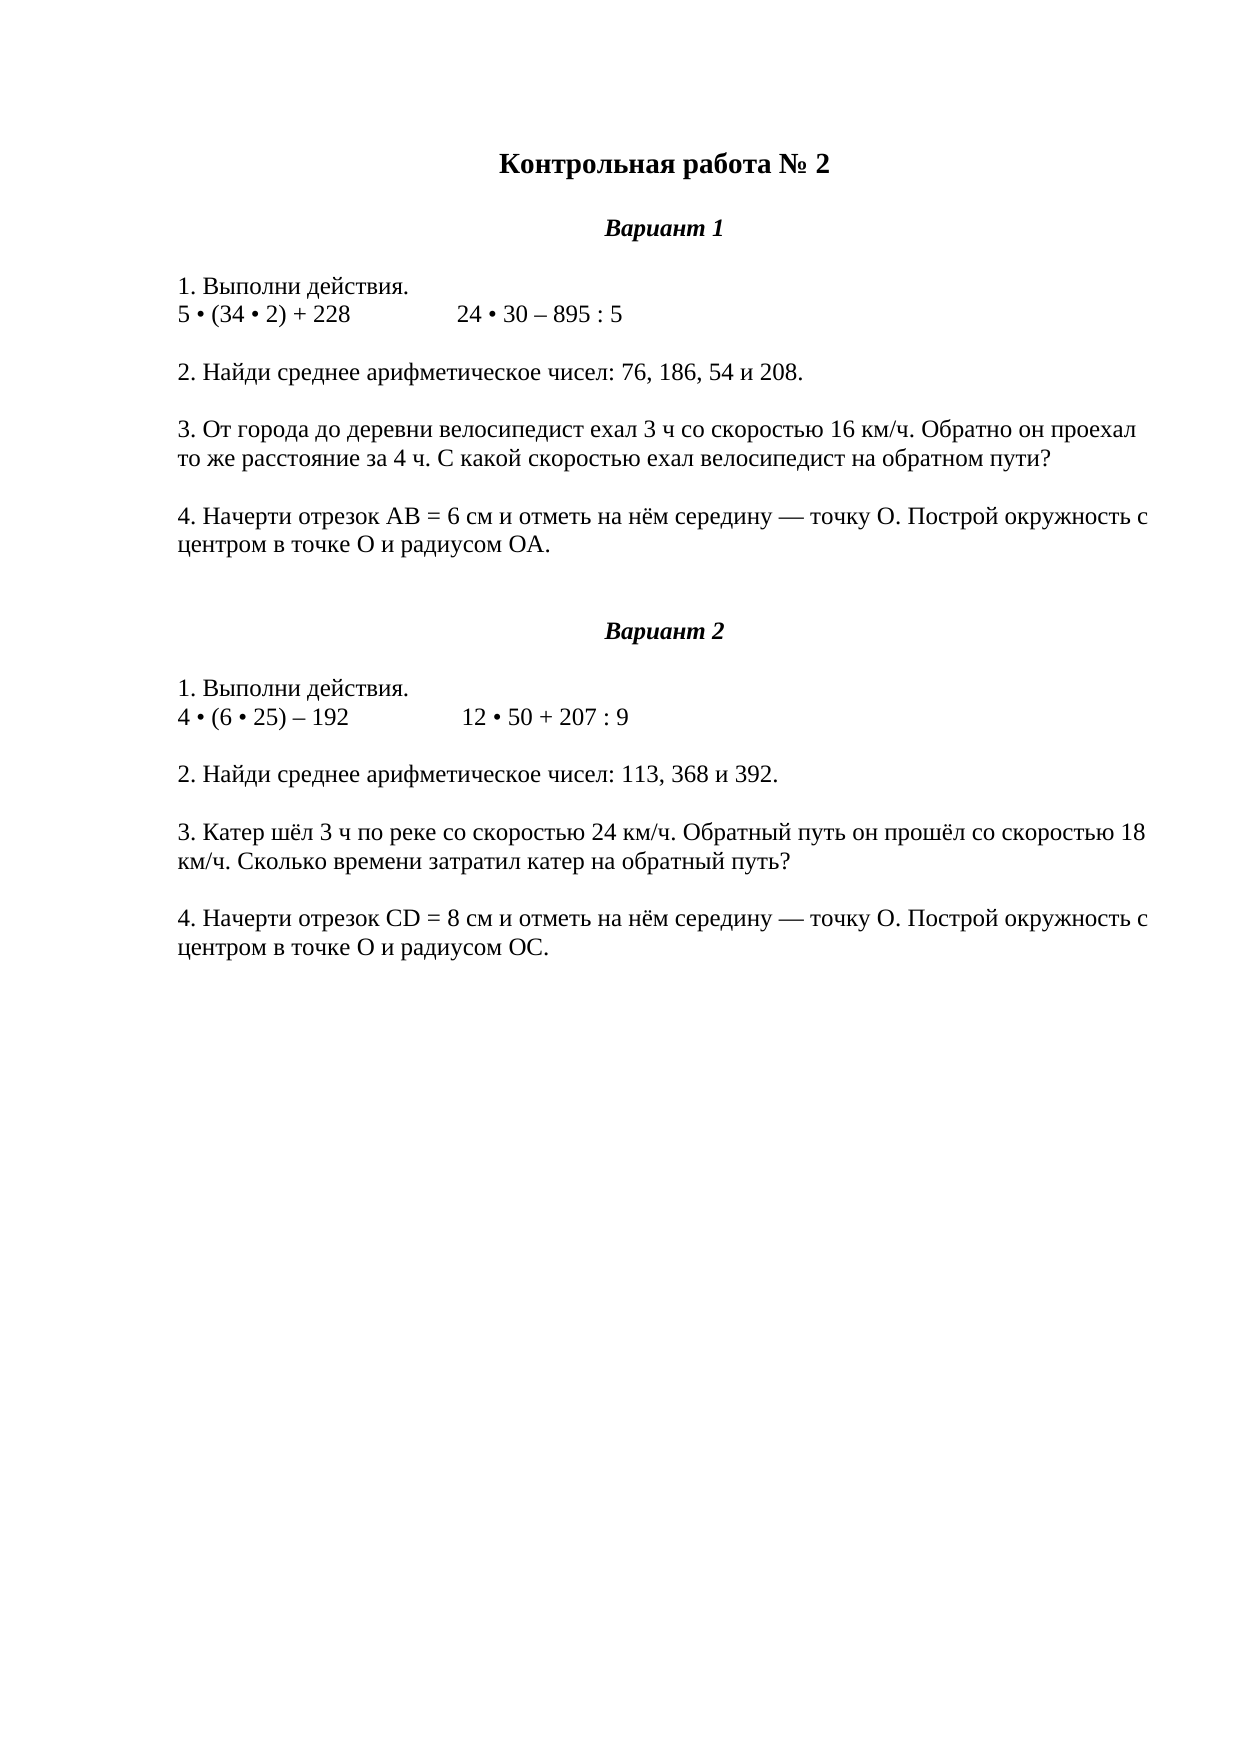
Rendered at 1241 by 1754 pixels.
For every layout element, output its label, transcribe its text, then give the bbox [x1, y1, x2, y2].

text 1. Выполни действия. [177, 673, 1152, 702]
text 2. Найди среднее арифметическое чисел: 113, 368 и 392. [177, 759, 1152, 788]
text 3. Катер шёл 3 ч по реке со скоростью 24 км/ч. Обратный путь он прошёл со скоростью 18 км/ч. Сколько времени затратил катер на обратный путь? [177, 817, 1152, 874]
text Контрольная работа № 2 [177, 146, 1152, 180]
text 1. Выполни действия. [177, 271, 1152, 299]
text Вариант 2 [177, 616, 1152, 644]
text 4. Начерти отрезок АВ = 6 см и отметь на нём середину — точку О. Построй окружность с центром в точке О и радиусом ОА. [177, 501, 1152, 558]
text 4 • (6 • 25) – 192 12 • 50 + 207 : 9 [177, 702, 1152, 731]
text 4. Начерти отрезок CD = 8 см и отметь на нём середину — точку О. Построй окружность с центром в точке О и радиусом ОC. [177, 903, 1152, 961]
text 2. Найди среднее арифметическое чисел: 76, 186, 54 и 208. [177, 357, 1152, 386]
text 3. От города до деревни велосипедист ехал 3 ч со скоростью 16 км/ч. Обратно он проехал то же расстояние за 4 ч. С какой скоростью ехал велосипедист на обратном пути? [177, 414, 1152, 472]
text Вариант 1 [177, 213, 1152, 242]
text 5 • (34 • 2) + 228 24 • 30 – 895 : 5 [177, 299, 1152, 328]
